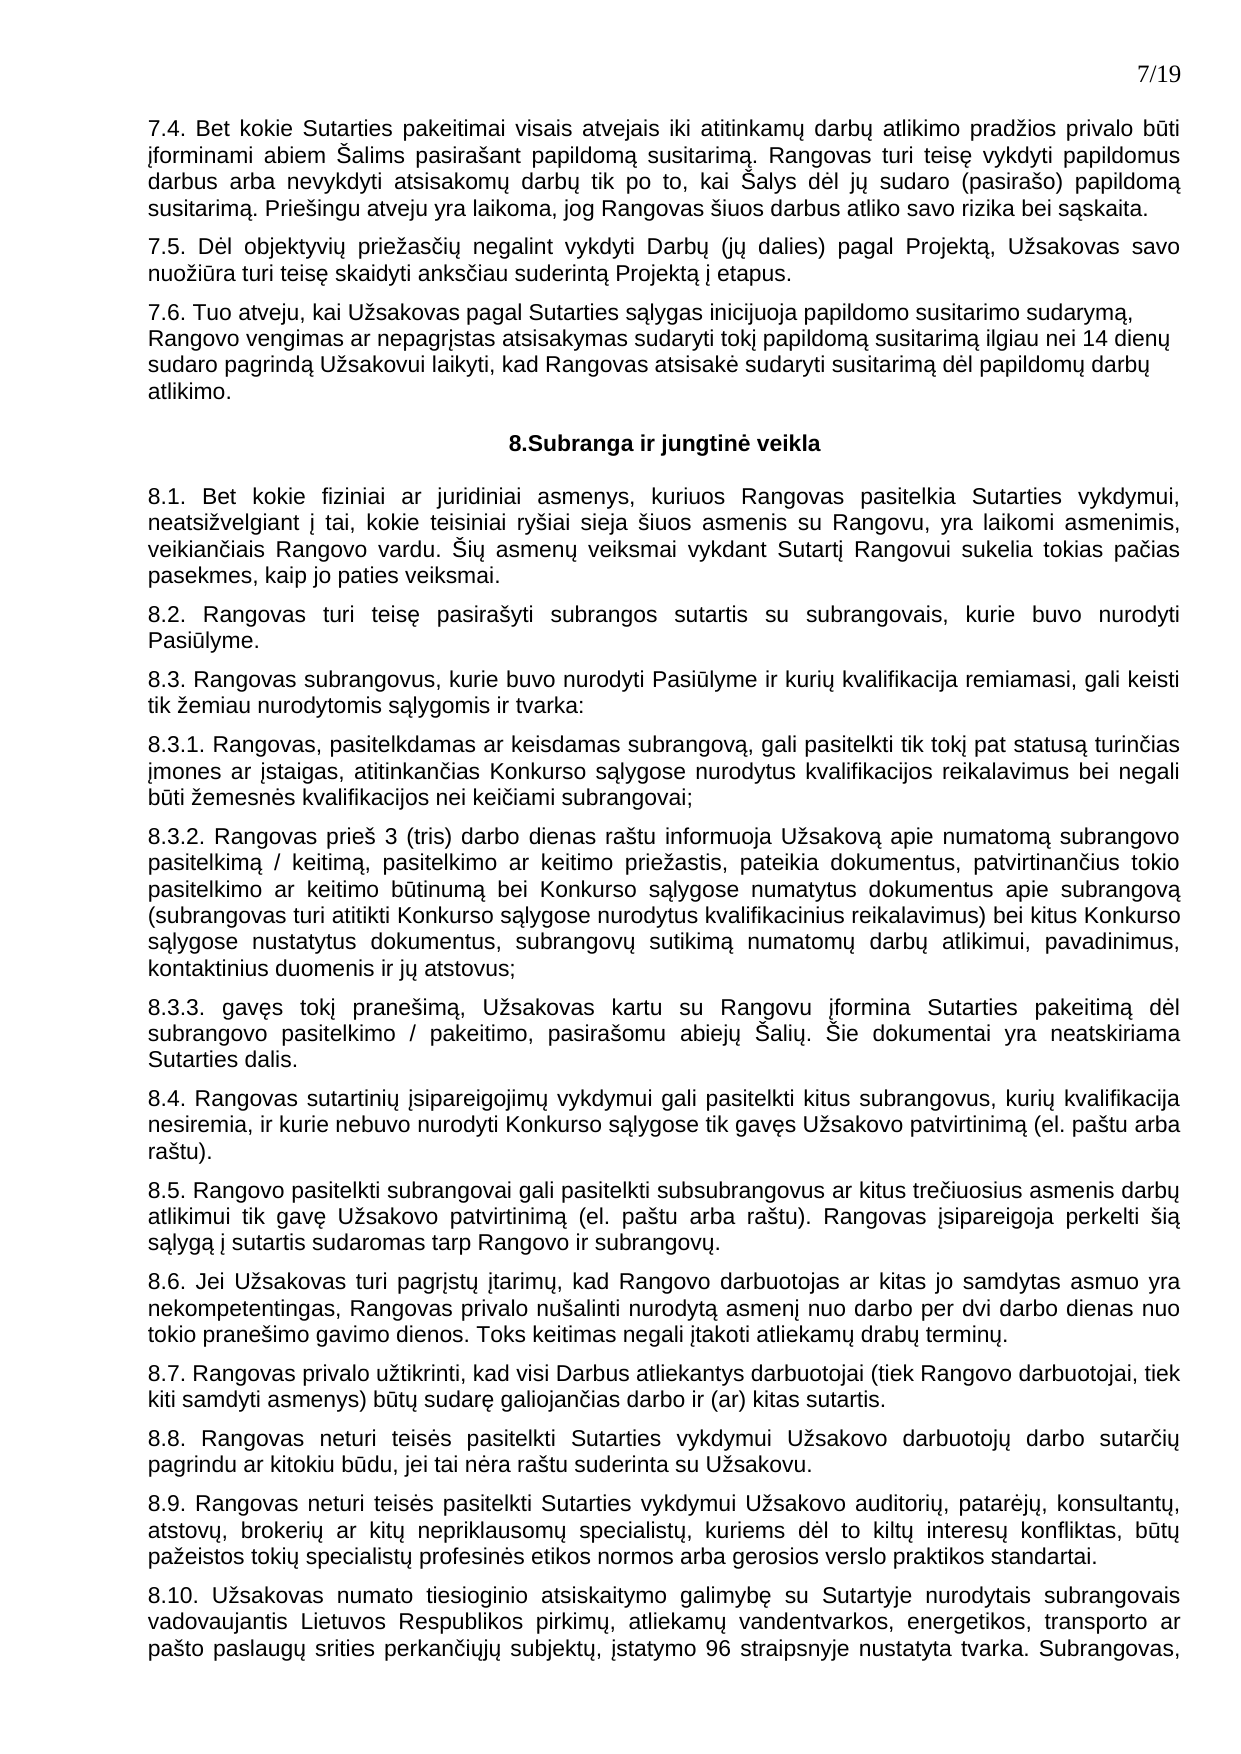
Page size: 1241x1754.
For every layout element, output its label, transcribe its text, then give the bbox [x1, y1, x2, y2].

list 8.5. Rangovo pasitelkti subrangovai gali pasitelkti subsubrangovus ar kitus trečiuosius asmenis darbų atlikimui tik gavę Užsakovo patvirtinimą (el. paštu arba raštu). Rangovas įsipareigoja perkelti šią sąlygą į sutartis sudaromas tarp Rangovo ir subrangovų. [148, 1177, 1181, 1256]
list 8.3.3. gavęs tokį pranešimą, Užsakovas kartu su Rangovu įformina Sutarties pakeitimą dėl subrangovo pasitelkimo / pakeitimo, pasirašomu abiejų Šalių. Šie dokumentai yra neatskiriama Sutarties dalis. [148, 993, 1181, 1073]
list 8.Subranga ir jungtinė veikla [148, 430, 1181, 457]
list 8.3.2. Rangovas prieš 3 (tris) darbo dienas raštu informuoja Užsakovą apie numatomą subrangovo pasitelkimą / keitimą, pasitelkimo ar keitimo priežastis, pateikia dokumentus, patvirtinančius tokio pasitelkimo ar keitimo būtinumą bei Konkurso sąlygose numatytus dokumentus apie subrangovą (subrangovas turi atitikti Konkurso sąlygose nurodytus kvalifikacinius reikalavimus) bei kitus Konkurso sąlygose nustatytus dokumentus, subrangovų sutikimą numatomų darbų atlikimui, pavadinimus, kontaktinius duomenis ir jų atstovus; [148, 823, 1181, 981]
list 8.3. Rangovas subrangovus, kurie buvo nurodyti Pasiūlyme ir kurių kvalifikacija remiamasi, gali keisti tik žemiau nurodytomis sąlygomis ir tvarka: [148, 666, 1181, 719]
list 7.5. Dėl objektyvių priežasčių negalint vykdyti Darbų (jų dalies) pagal Projektą, Užsakovas savo nuožiūra turi teisę skaidyti anksčiau suderintą Projektą į etapus. [148, 233, 1181, 286]
list 8.6. Jei Užsakovas turi pagrįstų įtarimų, kad Rangovo darbuotojas ar kitas jo samdytas asmuo yra nekompetentingas, Rangovas privalo nušalinti nurodytą asmenį nuo darbo per dvi darbo dienas nuo tokio pranešimo gavimo dienos. Toks keitimas negali įtakoti atliekamų drabų terminų. [148, 1268, 1181, 1347]
list 8.3.1. Rangovas, pasitelkdamas ar keisdamas subrangovą, gali pasitelkti tik tokį pat statusą turinčias įmones ar įstaigas, atitinkančias Konkurso sąlygose nurodytus kvalifikacijos reikalavimus bei negali būti žemesnės kvalifikacijos nei keičiami subrangovai; [148, 731, 1181, 810]
list 8.2. Rangovas turi teisę pasirašyti subrangos sutartis su subrangovais, kurie buvo nurodyti Pasiūlyme. [148, 601, 1181, 654]
list 8.7. Rangovas privalo užtikrinti, kad visi Darbus atliekantys darbuotojai (tiek Rangovo darbuotojai, tiek kiti samdyti asmenys) būtų sudarę galiojančias darbo ir (ar) kitas sutartis. [148, 1360, 1181, 1412]
list 8.8. Rangovas neturi teisės pasitelkti Sutarties vykdymui Užsakovo darbuotojų darbo sutarčių pagrindu ar kitokiu būdu, jei tai nėra raštu suderinta su Užsakovu. [148, 1425, 1181, 1478]
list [148, 1582, 1181, 1661]
list 7.4. Bet kokie Sutarties pakeitimai visais atvejais iki atitinkamų darbų atlikimo pradžios privalo būti įforminami abiem Šalims pasirašant papildomą susitarimą. Rangovas turi teisę vykdyti papildomus darbus arba nevykdyti atsisakomų darbų tik po to, kai Šalys dėl jų sudaro (pasirašo) papildomą susitarimą. Priešingu atveju yra laikoma, jog Rangovas šiuos darbus atliko savo rizika bei sąskaita. [148, 115, 1181, 221]
list 8.4. Rangovas sutartinių įsipareigojimų vykdymui gali pasitelkti kitus subrangovus, kurių kvalifikacija nesiremia, ir kurie nebuvo nurodyti Konkurso sąlygose tik gavęs Užsakovo patvirtinimą (el. paštu arba raštu). [148, 1085, 1181, 1164]
text 7.6. Tuo atveju, kai Užsakovas pagal Sutarties sąlygas inicijuoja papildomo susitarimo sudarymą, Rangovo vengimas ar nepagrįstas atsisakymas sudaryti tokį papildomą susitarimą ilgiau nei 14 dienų sudaro pagrindą Užsakovui laikyti, kad Rangovas atsisakė sudaryti susitarimą dėl papildomų darbų atlikimo. [148, 298, 1181, 404]
list 8.1. Bet kokie fiziniai ar juridiniai asmenys, kuriuos Rangovas pasitelkia Sutarties vykdymui, neatsižvelgiant į tai, kokie teisiniai ryšiai sieja šiuos asmenis su Rangovu, yra laikomi asmenimis, veikiančiais Rangovo vardu. Šių asmenų veiksmai vykdant Sutartį Rangovui sukelia tokias pačias pasekmes, kaip jo paties veiksmai. [148, 483, 1181, 588]
list 8.9. Rangovas neturi teisės pasitelkti Sutarties vykdymui Užsakovo auditorių, patarėjų, konsultantų, atstovų, brokerių ar kitų nepriklausomų specialistų, kuriems dėl to kiltų interesų konfliktas, būtų pažeistos tokių specialistų profesinės etikos normos arba gerosios verslo praktikos standartai. [148, 1490, 1181, 1569]
